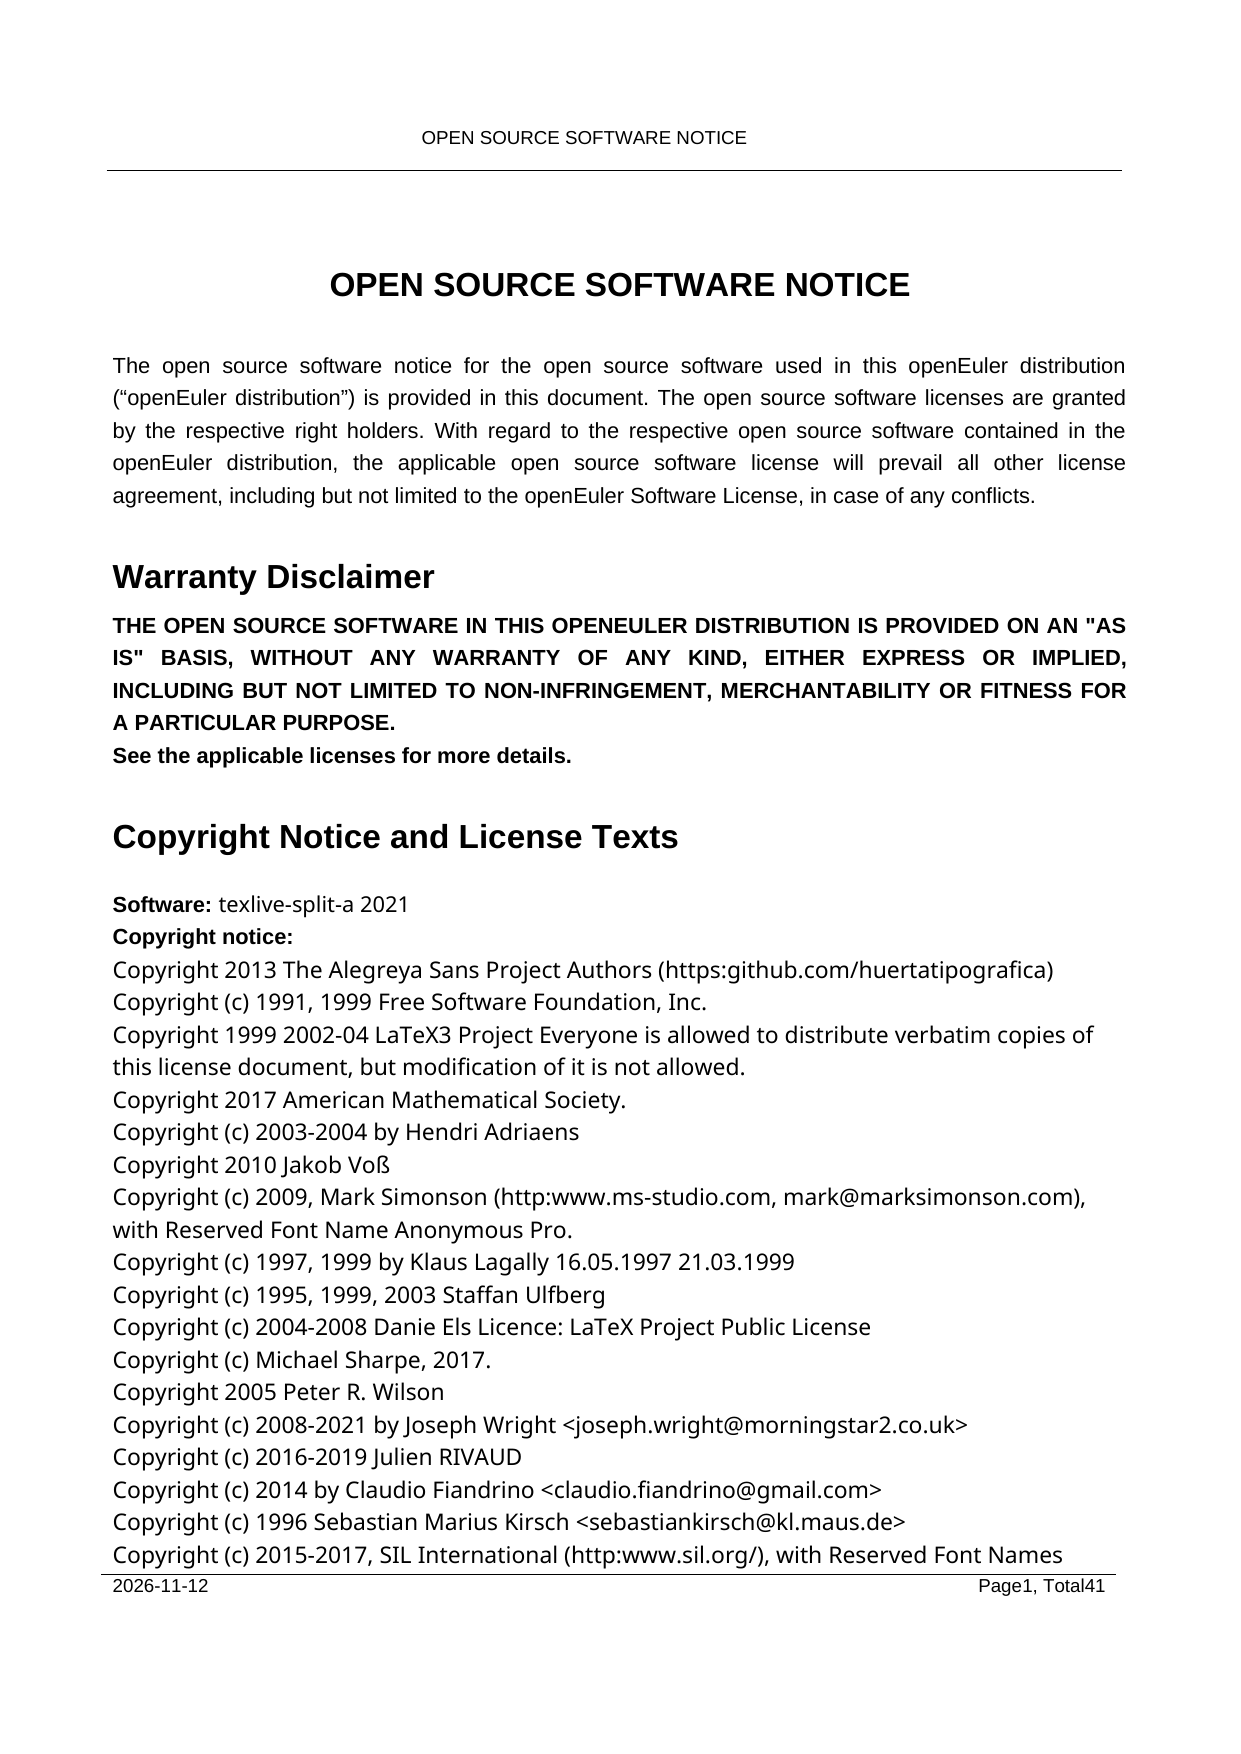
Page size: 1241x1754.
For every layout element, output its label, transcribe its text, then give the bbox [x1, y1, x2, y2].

text The open source software notice for the open source software used in this openEuler distribution (“openEuler distribution”) is provided in this document. The open source software licenses are granted by the respective right holders. With regard to the respective open source software contained in the openEuler distribution, the applicable open source software license will prevail all other license agreement, including but not limited to the openEuler Software License, in case of any conflicts. [112, 349, 1128, 511]
text Software: texlive-split-a 2021 [112, 888, 1128, 921]
text Warranty Disclaimer [112, 544, 1128, 609]
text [112, 953, 1128, 1571]
text OPEN SOURCE SOFTWARE NOTICE [112, 251, 1128, 316]
text THE OPEN SOURCE SOFTWARE IN THIS OPENEULER DISTRIBUTION IS PROVIDED ON AN "AS IS" BASIS, WITHOUT ANY WARRANTY OF ANY KIND, EITHER EXPRESS OR IMPLIED, INCLUDING BUT NOT LIMITED TO NON-INFRINGEMENT, MERCHANTABILITY OR FITNESS FOR A PARTICULAR PURPOSE. See the applicable licenses for more details. [112, 609, 1128, 771]
text Copyright Notice and License Texts [112, 804, 1128, 869]
text Copyright notice: [112, 921, 1128, 953]
